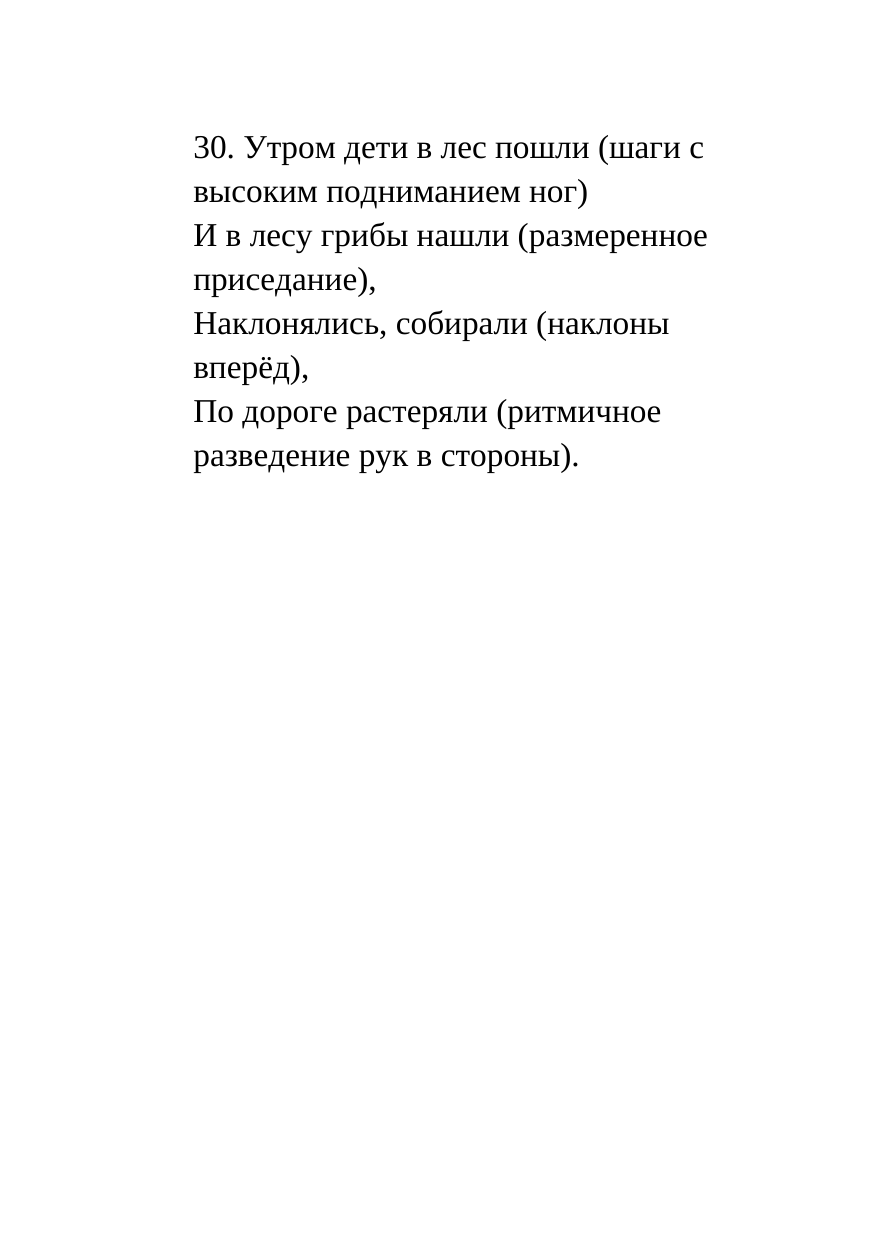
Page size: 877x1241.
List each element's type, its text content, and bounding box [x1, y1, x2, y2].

list 30. Утром дети в лес пошли (шаги с высоким подниманием ног) И в лесу грибы нашли (размеренное приседание), Наклонялись, собирали (наклоны вперёд), По дороге растеряли (ритмичное разведение рук в стороны). [193, 127, 759, 545]
